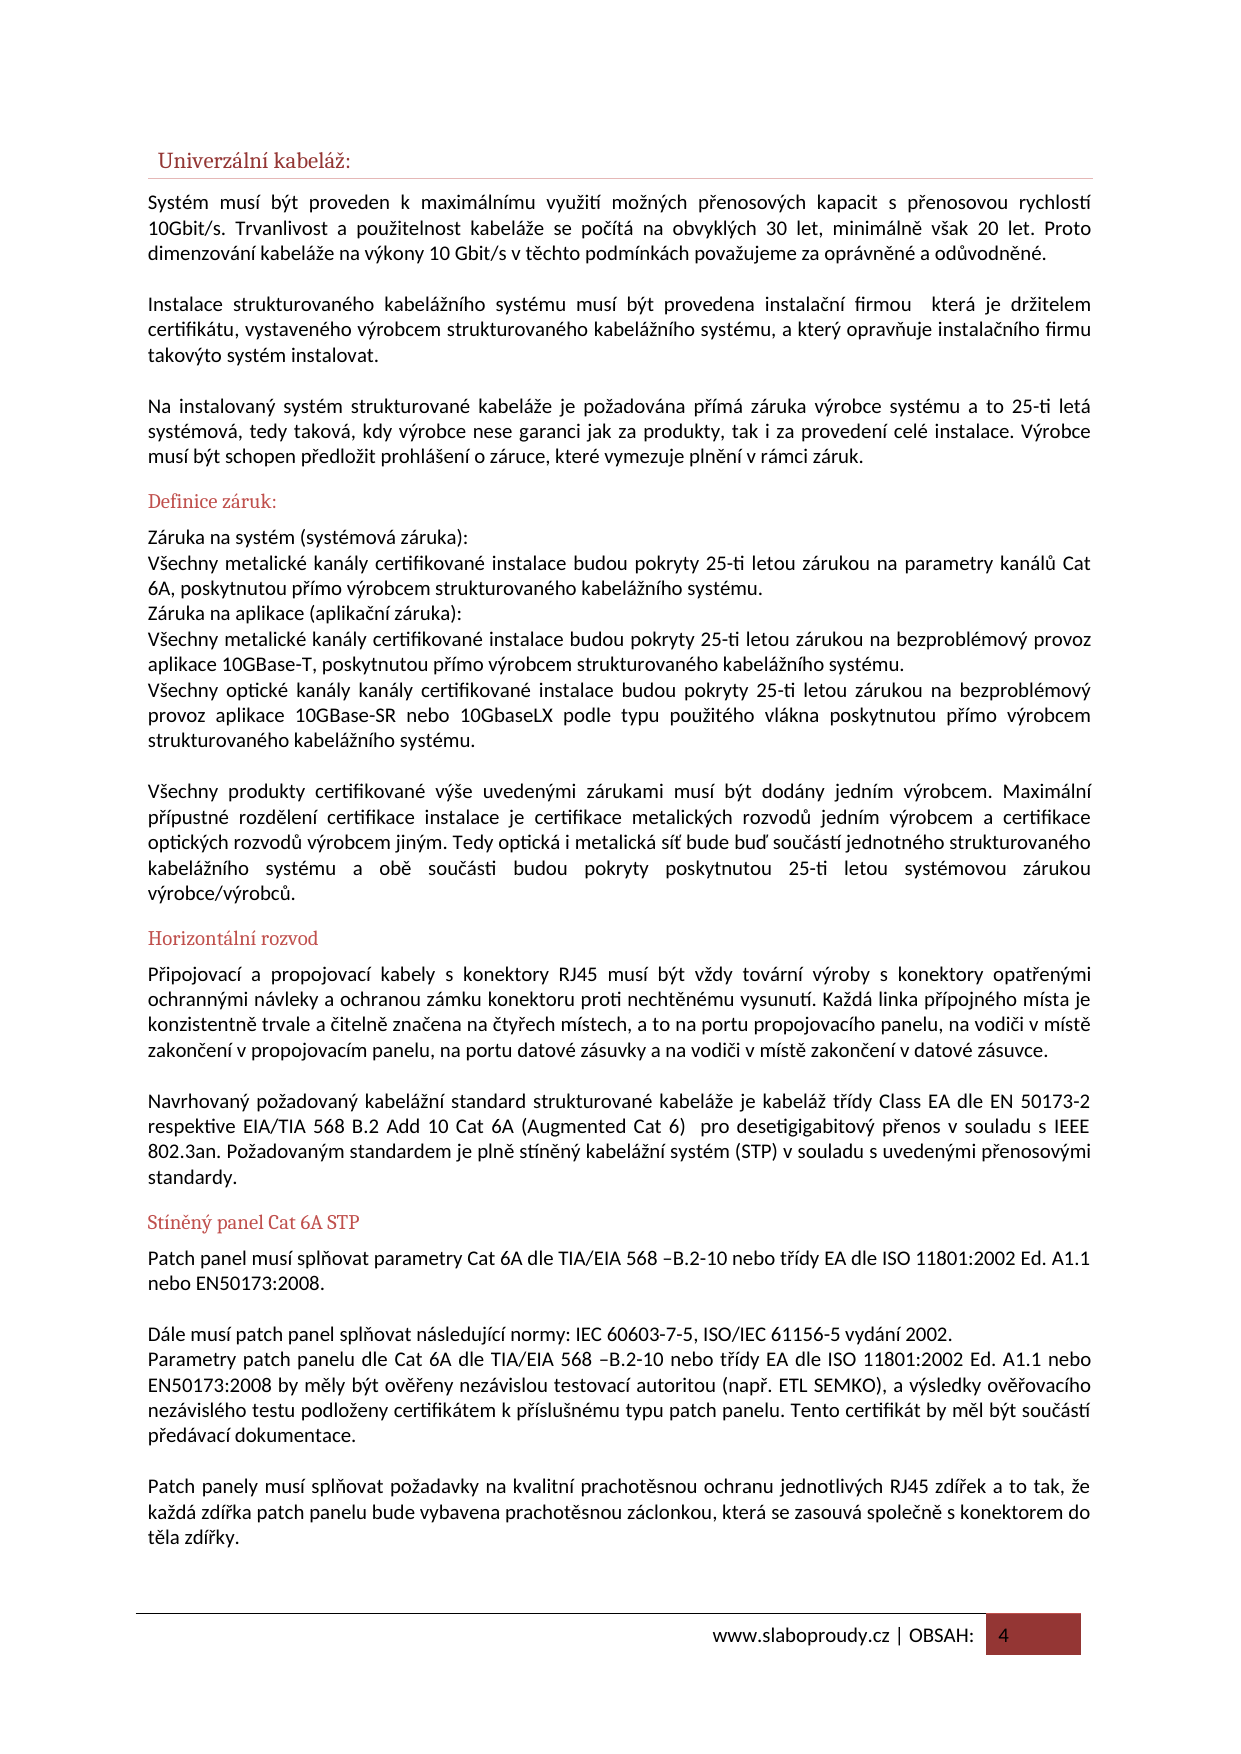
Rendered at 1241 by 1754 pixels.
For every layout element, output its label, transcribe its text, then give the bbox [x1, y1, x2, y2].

text Záruka na aplikace (aplikační záruka): [148, 601, 1093, 626]
text Dále musí patch panel splňovat následující normy: IEC 60603-7-5, ISO/IEC 61156-5 vydání 2002. [148, 1321, 1093, 1346]
text Záruka na systém (systémová záruka): [148, 524, 1093, 550]
text Na instalovaný systém strukturované kabeláže je požadována přímá záruka výrobce systému a to 25-ti letá systémová, tedy taková, kdy výrobce nese garanci jak za produkty, tak i za provedení celé instalace. Výrobce musí být schopen předložit prohlášení o záruce, které vymezuje plnění v rámci záruk. [148, 393, 1093, 469]
subtitle Definice záruk: [148, 490, 1093, 514]
text Všechny metalické kanály certifikované instalace budou pokryty 25-ti letou zárukou na bezproblémový provoz aplikace 10GBase-T, poskytnutou přímo výrobcem strukturovaného kabelážního systému. [148, 626, 1093, 677]
text Instalace strukturovaného kabelážního systému musí být provedena instalační firmou která je držitelem certifikátu, vystaveného výrobcem strukturovaného kabelážního systému, a který opravňuje instalačního firmu takovýto systém instalovat. [148, 291, 1093, 367]
text Všechny metalické kanály certifikované instalace budou pokryty 25-ti letou zárukou na parametry kanálů Cat 6A, poskytnutou přímo výrobcem strukturovaného kabelážního systému. [148, 550, 1093, 601]
text Patch panely musí splňovat požadavky na kvalitní prachotěsnou ochranu jednotlivých RJ45 zdířek a to tak, že každá zdířka patch panelu bude vybavena prachotěsnou záclonkou, která se zasouvá společně s konektorem do těla zdířky. [148, 1473, 1093, 1550]
text Všechny optické kanály kanály certifikované instalace budou pokryty 25-ti letou zárukou na bezproblémový provoz aplikace 10GBase-SR nebo 10GbaseLX podle typu použitého vlákna poskytnutou přímo výrobcem strukturovaného kabelážního systému. [148, 677, 1093, 753]
text Připojovací a propojovací kabely s konektory RJ45 musí být vždy tovární výroby s konektory opatřenými ochrannými návleky a ochranou zámku konektoru proti nechtěnému vysunutí. Každá linka přípojného místa je konzistentně trvale a čitelně značena na čtyřech místech, a to na portu propojovacího panelu, na vodiči v místě zakončení v propojovacím panelu, na portu datové zásuvky a na vodiči v místě zakončení v datové zásuvce. [148, 961, 1093, 1062]
text Parametry patch panelu dle Cat 6A dle TIA/EIA 568 –B.2-10 nebo třídy EA dle ISO 11801:2002 Ed. A1.1 nebo EN50173:2008 by měly být ověřeny nezávislou testovací autoritou (např. ETL SEMKO), a výsledky ověřovacího nezávislého testu podloženy certifikátem k příslušnému typu patch panelu. Tento certifikát by měl být součástí předávací dokumentace. [148, 1346, 1093, 1448]
text Všechny produkty certifikované výše uvedenými zárukami musí být dodány jedním výrobcem. Maximální přípustné rozdělení certifikace instalace je certifikace metalických rozvodů jedním výrobcem a certifikace optických rozvodů výrobcem jiným. Tedy optická i metalická síť bude buď součástí jednotného strukturovaného kabelážního systému a obě součásti budou pokryty poskytnutou 25-ti letou systémovou zárukou výrobce/výrobců. [148, 778, 1093, 906]
subtitle Stíněný panel Cat 6A STP [148, 1210, 1093, 1234]
text Systém musí být proveden k maximálnímu využití možných přenosových kapacit s přenosovou rychlostí 10Gbit/s. Trvanlivost a použitelnost kabeláže se počítá na obvyklých 30 let, minimálně však 20 let. Proto dimenzování kabeláže na výkony 10 Gbit/s v těchto podmínkách považujeme za oprávněné a odůvodněné. [148, 189, 1093, 266]
text Navrhovaný požadovaný kabelážní standard strukturované kabeláže je kabeláž třídy Class EA dle EN 50173-2 respektive EIA/TIA 568 B.2 Add 10 Cat 6A (Augmented Cat 6) pro desetigigabitový přenos v souladu s IEEE 802.3an. Požadovaným standardem je plně stíněný kabelážní systém (STP) v souladu s uvedenými přenosovými standardy. [148, 1088, 1093, 1189]
subtitle Horizontální rozvod [148, 926, 1093, 950]
subtitle Univerzální kabeláž: [148, 148, 1093, 178]
text Patch panel musí splňovat parametry Cat 6A dle TIA/EIA 568 –B.2-10 nebo třídy EA dle ISO 11801:2002 Ed. A1.1 nebo EN50173:2008. [148, 1245, 1093, 1296]
